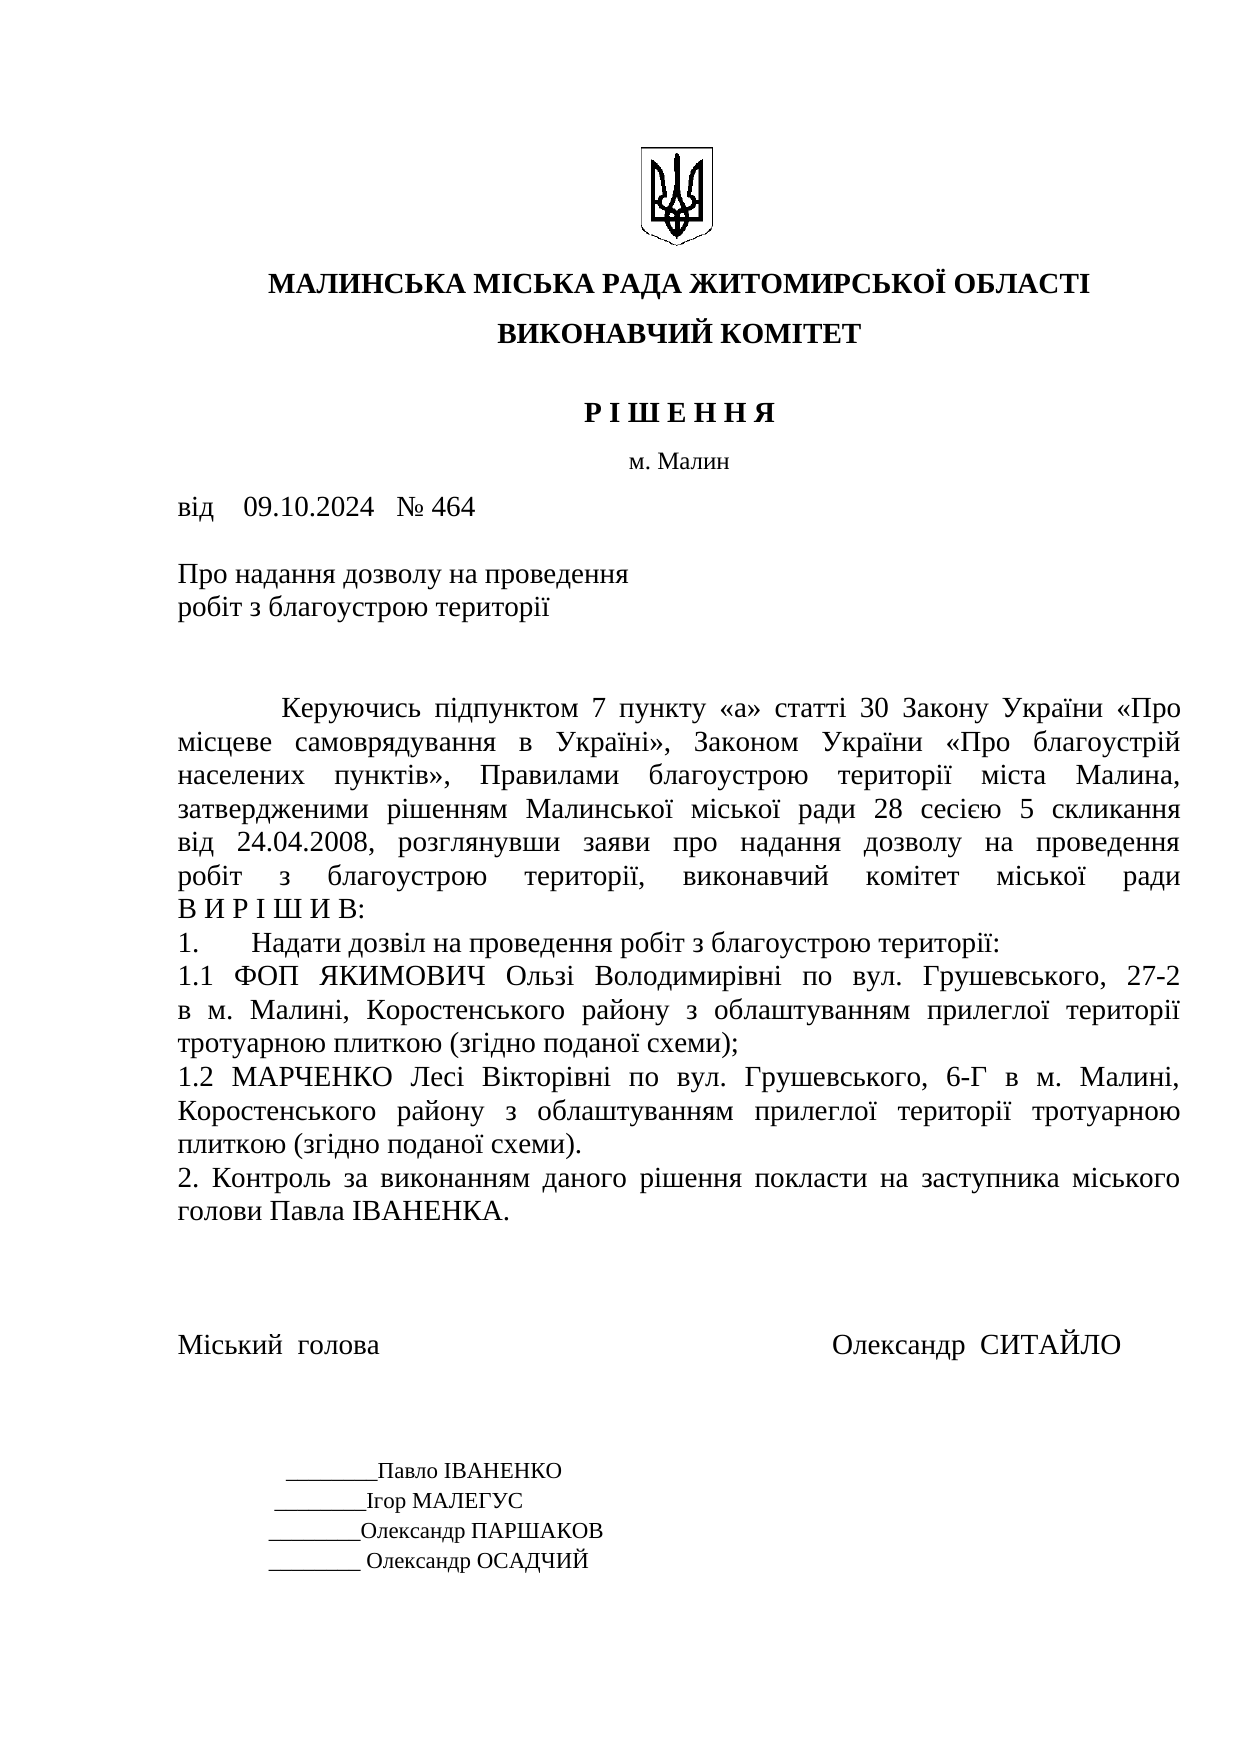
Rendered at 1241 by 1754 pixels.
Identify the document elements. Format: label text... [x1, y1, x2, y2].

text Керуючись підпунктом 7 пункту «а» статті 30 Закону України «Про місцеве самоврядування в Україні», Законом України «Про благоустрій населених пунктів», Правилами благоустрою території міста Малина, затвердженими рішенням Малинської міської ради 28 сесією 5 скликання від 24.04.2008, розглянувши заяви про надання дозволу на проведення робіт з благоустрою території, виконавчий комітет міської ради В И Р І Ш И В: [177, 690, 1181, 925]
text робіт з благоустрою території [177, 589, 1181, 623]
text 1.1 ФОП ЯКИМОВИЧ Ользі Володимирівні по вул. Грушевського, 27-2 в м. Малині, Коростенського району з облаштуванням прилеглої території тротуарною плиткою (згідно поданої схеми); [177, 958, 1181, 1059]
list Надати дозвіл на проведення робіт з благоустрою території: [177, 925, 1181, 958]
text від 09.10.2024 № 464 [177, 489, 1181, 522]
text ________Олександр ПАРШАКОВ [177, 1517, 1181, 1543]
text Про надання дозволу на проведення [177, 556, 1181, 589]
text ________ Олександр ОСАДЧИЙ [177, 1547, 1181, 1574]
text 2. Контроль за виконанням даного рішення покласти на заступника міського голови Павла ІВАНЕНКА. [177, 1160, 1181, 1227]
text ________Ігор МАЛЕГУС [177, 1487, 1181, 1513]
text Р І Ш Е Н Н Я [177, 395, 1181, 429]
text ________Павло ІВАНЕНКО [177, 1457, 1181, 1483]
text ВИКОНАВЧИЙ КОМІТЕТ [177, 316, 1181, 350]
text 1.2 МАРЧЕНКО Лесі Вікторівні по вул. Грушевського, 6-Г в м. Малині, Коростенського району з облаштуванням прилеглої території тротуарною плиткою (згідно поданої схеми). [177, 1059, 1181, 1160]
text Міський голова Олександр СИТАЙЛО [177, 1327, 1181, 1361]
picture [639, 146, 714, 247]
text МАЛИНСЬКА МІСЬКА РАДА ЖИТОМИРСЬКОЇ ОБЛАСТІ [177, 266, 1181, 299]
text м. Малин [177, 446, 1181, 474]
